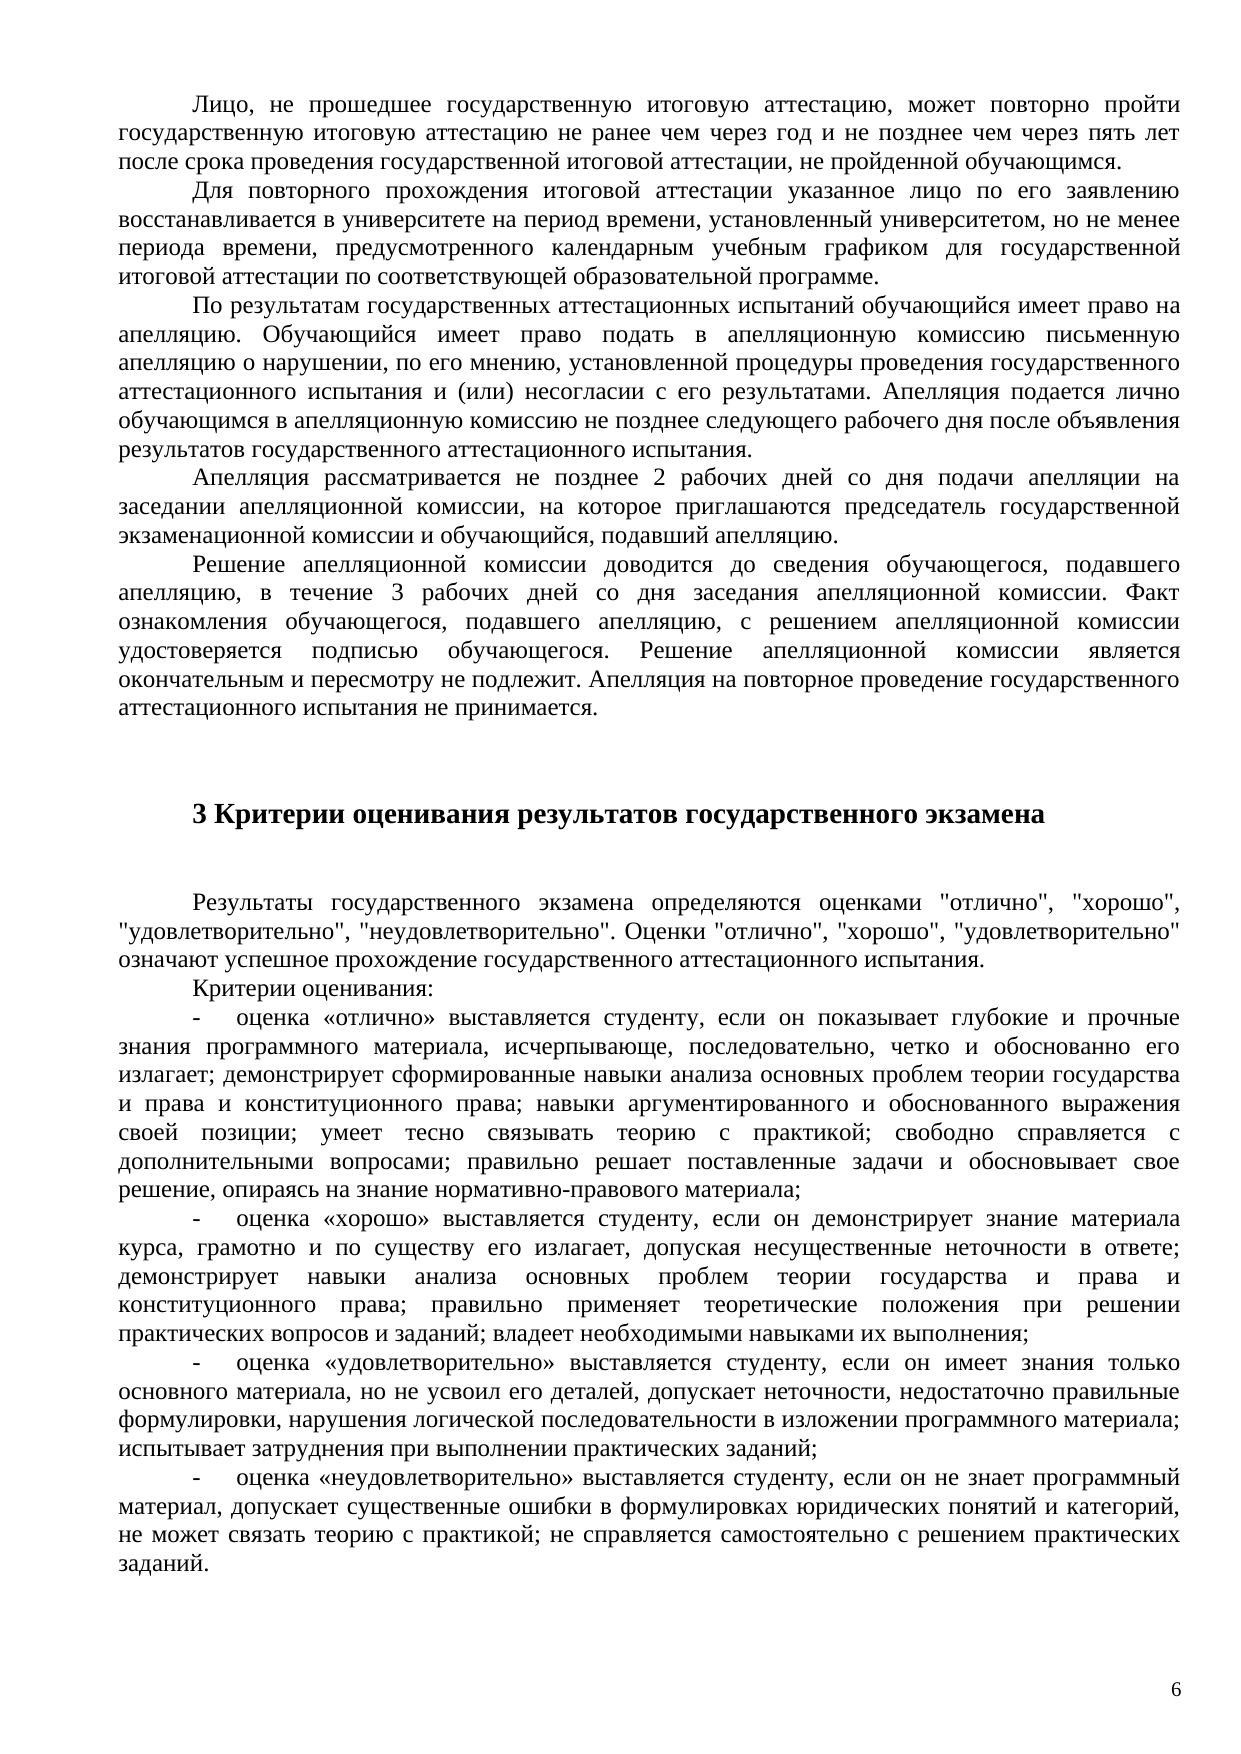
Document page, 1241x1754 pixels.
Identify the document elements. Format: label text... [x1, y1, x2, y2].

text Решение апелляционной комиссии доводится до сведения обучающегося, подавшего апелляцию, в течение 3 рабочих дней со дня заседания апелляционной комиссии. Факт ознакомления обучающегося, подавшего апелляцию, с решением апелляционной комиссии удостоверяется подписью обучающегося. Решение апелляционной комиссии является окончательным и пересмотру не подлежит. Апелляция на повторное проведение государственного аттестационного испытания не принимается. [118, 549, 1181, 721]
text Лицо, не прошедшее государственную итоговую аттестацию, может повторно пройти государственную итоговую аттестацию не ранее чем через год и не позднее чем через пять лет после срока проведения государственной итоговой аттестации, не пройденной обучающимся. [118, 89, 1181, 175]
text Критерии оценивания: [118, 973, 1181, 1002]
text Апелляция рассматривается не позднее 2 рабочих дней со дня подачи апелляции на заседании апелляционной комиссии, на которое приглашаются председатель государственной экзаменационной комиссии и обучающийся, подавший апелляцию. [118, 462, 1181, 549]
text По результатам государственных аттестационных испытаний обучающийся имеет право на апелляцию. Обучающийся имеет право подать в апелляционную комиссию письменную апелляцию о нарушении, по его мнению, установленной процедуры проведения государственного аттестационного испытания и (или) несогласии с его результатами. Апелляция подается лично обучающимся в апелляционную комиссию не позднее следующего рабочего дня после объявления результатов государственного аттестационного испытания. [118, 290, 1181, 462]
text Результаты государственного экзамена определяются оценками "отлично", "хорошо", "удовлетворительно", "неудовлетворительно". Оценки "отлично", "хорошо", "удовлетворительно" означают успешное прохождение государственного аттестационного испытания. [118, 887, 1181, 973]
text - оценка «удовлетворительно» выставляется студенту, если он имеет знания только основного материала, но не усвоил его деталей, допускает неточности, недостаточно правильные формулировки, нарушения логической последовательности в изложении программного материала; испытывает затруднения при выполнении практических заданий; [118, 1347, 1181, 1462]
text - оценка «отлично» выставляется студенту, если он показывает глубокие и прочные знания программного материала, исчерпывающе, последовательно, четко и обоснованно его излагает; демонстрирует сформированные навыки анализа основных проблем теории государства и права и конституционного права; навыки аргументированного и обоснованного выражения своей позиции; умеет тесно связывать теорию с практикой; свободно справляется с дополнительными вопросами; правильно решает поставленные задачи и обосновывает свое решение, опираясь на знание нормативно-правового материала; [118, 1002, 1181, 1203]
text Для повторного прохождения итоговой аттестации указанное лицо по его заявлению восстанавливается в университете на период времени, установленный университетом, но не менее периода времени, предусмотренного календарным учебным графиком для государственной итоговой аттестации по соответствующей образовательной программе. [118, 175, 1181, 290]
text - оценка «неудовлетворительно» выставляется студенту, если он не знает программный материал, допускает существенные ошибки в формулировках юридических понятий и категорий, не может связать теорию с практикой; не справляется самостоятельно с решением практических заданий. [118, 1462, 1181, 1577]
text - оценка «хорошо» выставляется студенту, если он демонстрирует знание материала курса, грамотно и по существу его излагает, допуская несущественные неточности в ответе; демонстрирует навыки анализа основных проблем теории государства и права и конституционного права; правильно применяет теоретические положения при решении практических вопросов и заданий; владеет необходимыми навыками их выполнения; [118, 1203, 1181, 1347]
text 3 Критерии оценивания результатов государственного экзамена [118, 796, 1181, 829]
